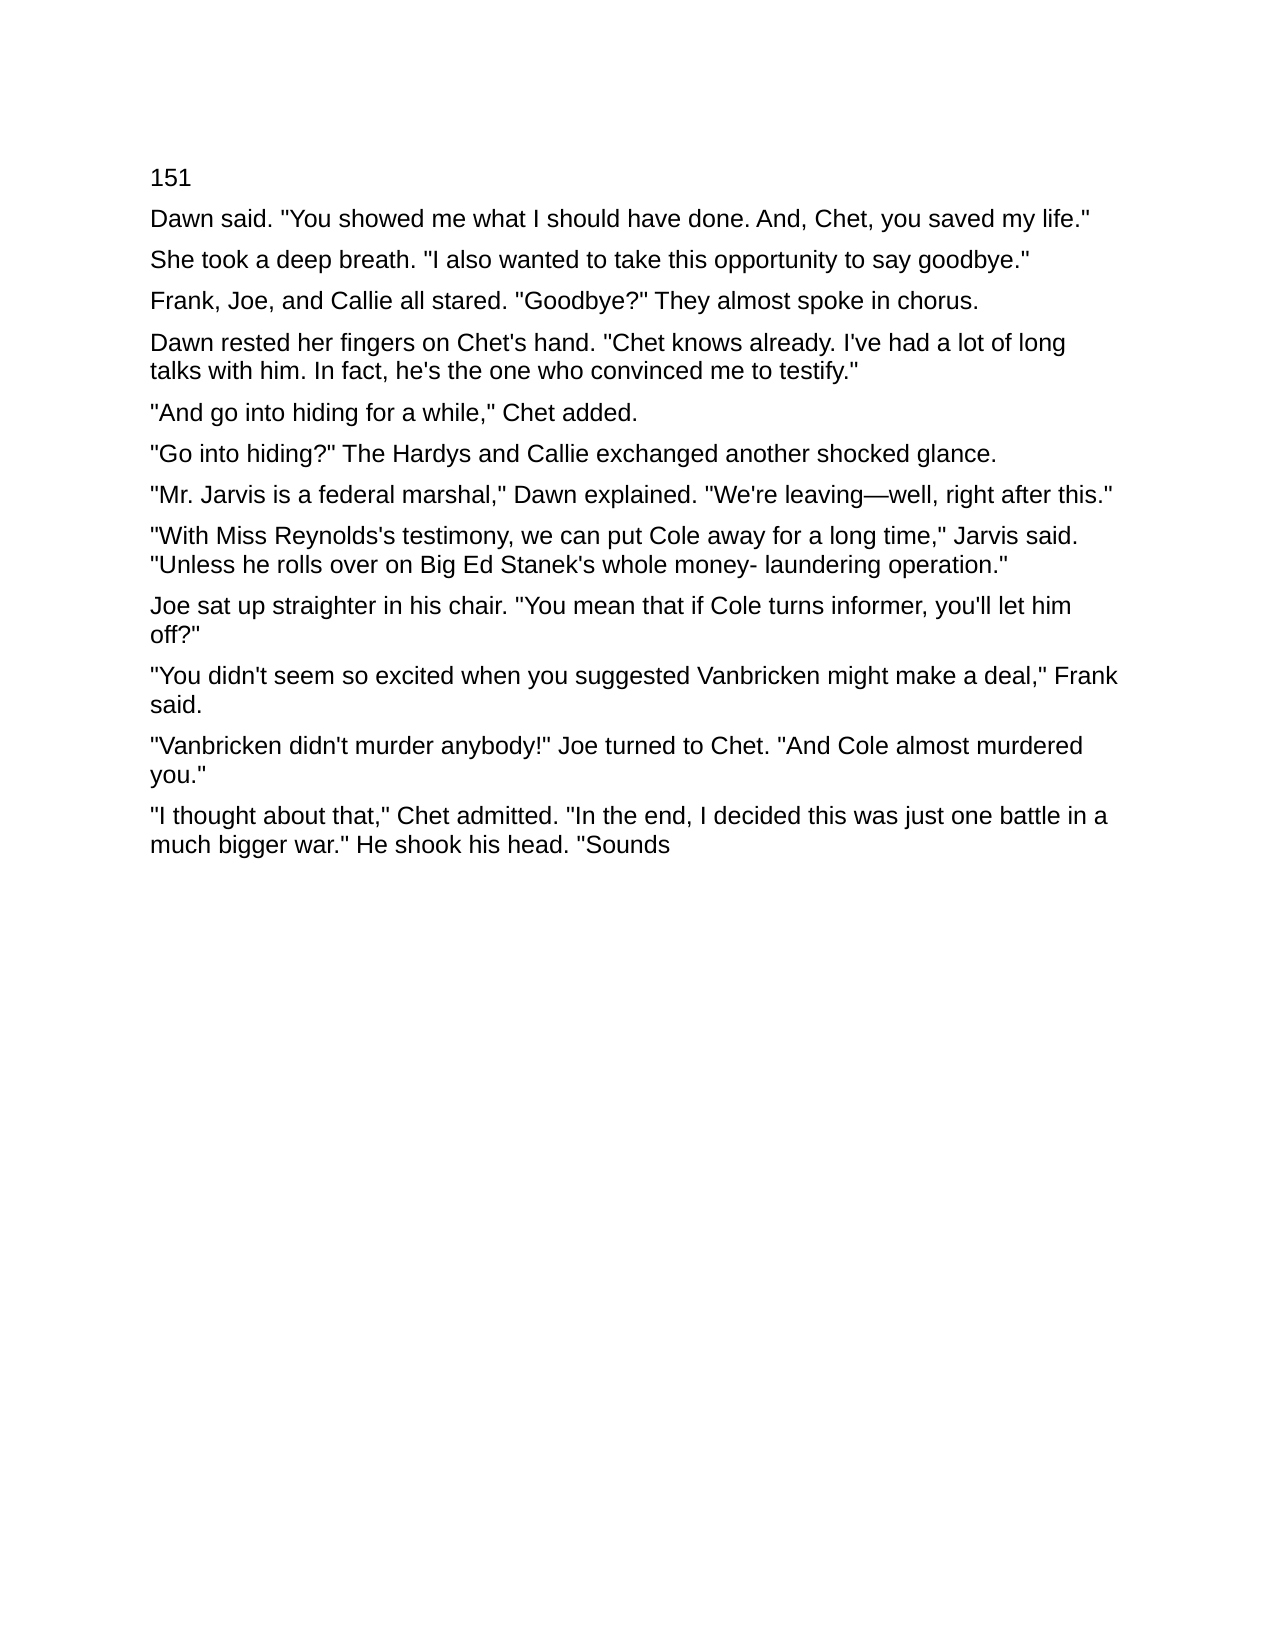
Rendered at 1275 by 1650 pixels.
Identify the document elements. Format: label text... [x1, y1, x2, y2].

text She took a deep breath. "I also wanted to take this opportunity to say goodbye." [150, 245, 1125, 274]
text "Go into hiding?" The Hardys and Callie exchanged another shocked glance. [150, 439, 1125, 467]
text 151 [150, 162, 1125, 191]
text "With Miss Reynolds's testimony, we can put Cole away for a long time," Jarvis said. "Unless he rolls over on Big Ed Stanek's whole money- laundering operation." [150, 521, 1125, 579]
text "You didn't seem so excited when you suggested Vanbricken might make a deal," Frank said. [150, 661, 1125, 719]
text Dawn said. "You showed me what I should have done. And, Chet, you saved my life." [150, 204, 1125, 232]
text "Mr. Jarvis is a federal marshal," Dawn explained. "We're leaving—well, right after this." [150, 480, 1125, 509]
text Frank, Joe, and Callie all stared. "Goodbye?" They almost spoke in chorus. [150, 286, 1125, 315]
text Joe sat up straighter in his chair. "You mean that if Cole turns informer, you'll let him off?" [150, 591, 1125, 649]
text "Vanbricken didn't murder anybody!" Joe turned to Chet. "And Cole almost murdered you." [150, 731, 1125, 789]
text "And go into hiding for a while," Chet added. [150, 397, 1125, 426]
text "I thought about that," Chet admitted. "In the end, I decided this was just one battle in a much bigger war." He shook his head. "Sounds [150, 801, 1125, 859]
text Dawn rested her fingers on Chet's hand. "Chet knows already. I've had a lot of long talks with him. In fact, he's the one who convinced me to testify." [150, 327, 1125, 385]
